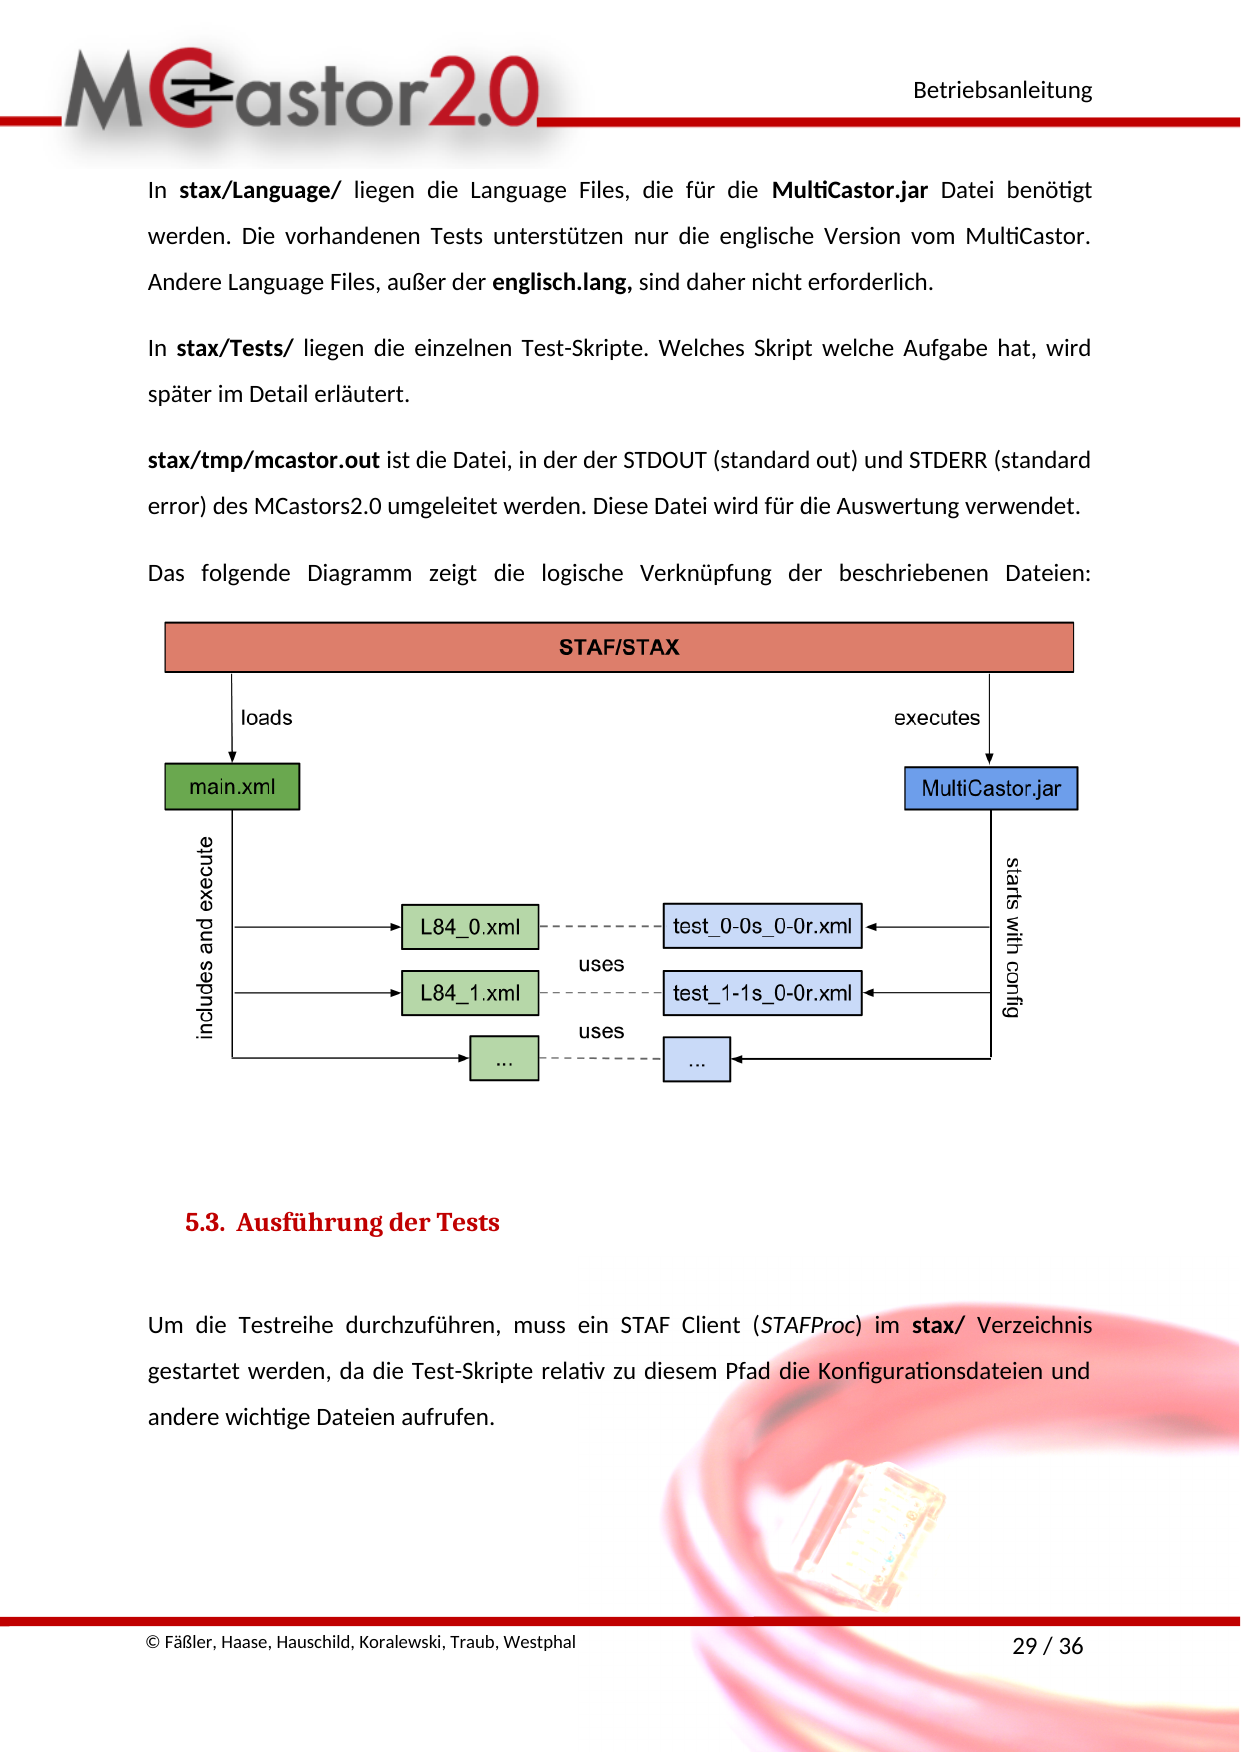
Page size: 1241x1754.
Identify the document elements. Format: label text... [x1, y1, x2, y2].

picture [0, 0, 1241, 169]
picture [147, 602, 1092, 1104]
text In stax/Tests/ liegen die einzelnen Test-Skripte. Welches Skript welche Aufgabe hat, wird später im Detail erläutert. [148, 332, 1093, 408]
subtitle Ausführung der Tests [185, 1207, 1093, 1238]
text Um die Testreihe durchzuführen, muss ein STAF Client (STAFProc) im stax/ Verzeichnis gestartet werden, da die Test-Skripte relativ zu diesem Pfad die Konfigurationsdateien und andere wichtige Dateien aufrufen. [148, 1309, 1093, 1431]
text In stax/Language/ liegen die Language Files, die für die MultiCastor.jar Datei benötigt werden. Die vorhandenen Tests unterstützen nur die englische Version vom MultiCastor. Andere Language Files, außer der englisch.lang, sind daher nicht erforderlich. [148, 174, 1093, 296]
text stax/tmp/mcastor.out ist die Datei, in der der STDOUT (standard out) und STDERR (standard error) des MCastors2.0 umgeleitet werden. Diese Datei wird für die Auswertung verwendet. [148, 444, 1093, 521]
